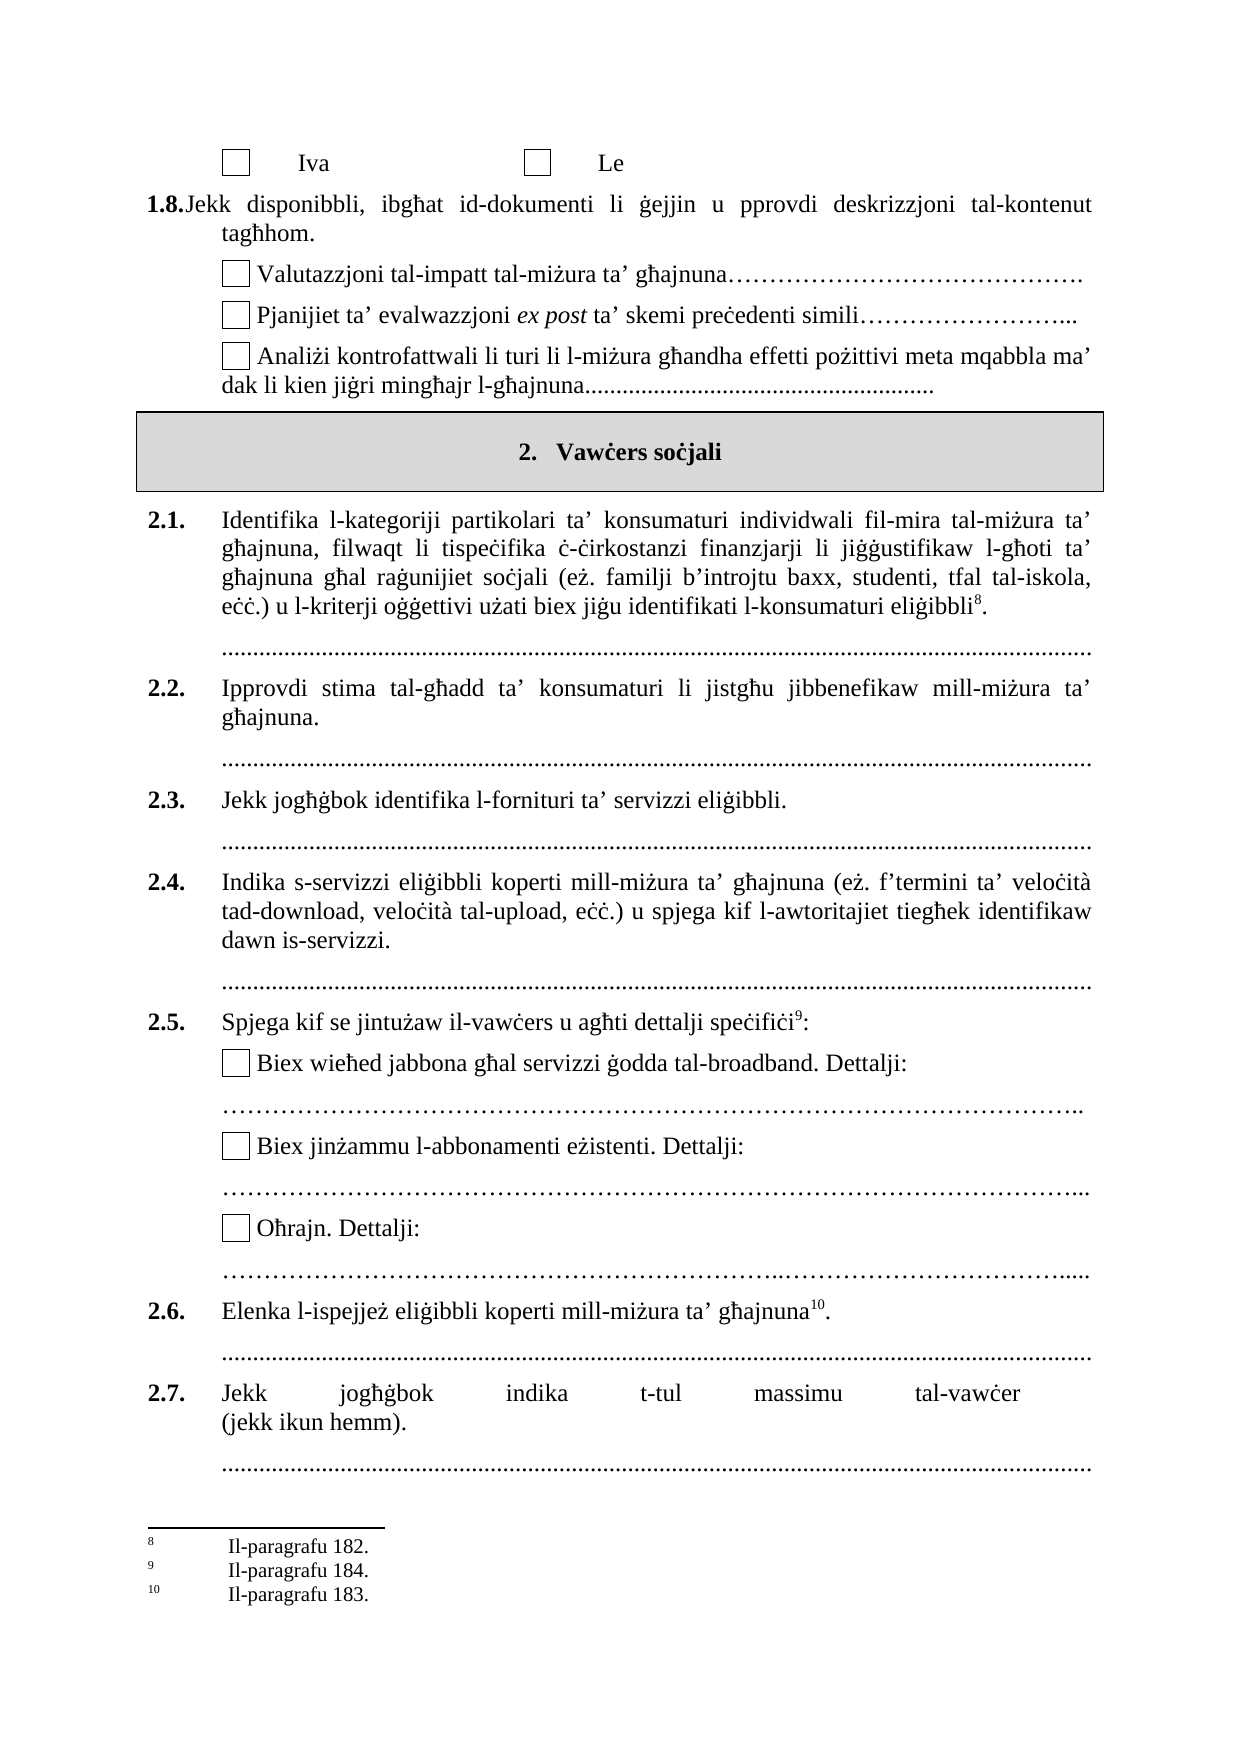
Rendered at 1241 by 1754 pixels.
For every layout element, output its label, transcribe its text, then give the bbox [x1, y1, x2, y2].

list Ipprovdi stima tal-għadd ta’ konsumaturi li jistgħu jibbenefikaw mill-miżura ta’ għajnuna. [148, 673, 1093, 731]
list Jekk jogħġbok identifika l-fornituri ta’ servizzi eliġibbli. [148, 785, 1093, 813]
list Identifika l-kategoriji partikolari ta’ konsumaturi individwali fil-mira tal-miżura ta’ għajnuna, filwaqt li tispeċifika ċ-ċirkostanzi finanzjarji li jiġġustifikaw l-għoti ta’ għajnuna għal raġunijiet soċjali (eż. familji b’introjtu baxx, studenti, tfal tal-iskola, eċċ.) u l-kriterji oġġettivi użati biex jiġu identifikati l-konsumaturi eliġibbli. [148, 505, 1093, 620]
list Jekk disponibbli, ibgħat id-dokumenti li ġejjin u pprovdi deskrizzjoni tal-kontenut tagħhom. [146, 189, 1093, 246]
text Iva Le [221, 148, 1093, 176]
text Analiżi kontrofattwali li turi li l-miżura għandha effetti pożittivi meta mqabbla ma’ dak li kien jiġri mingħajr l-għajnuna........................................................ [221, 341, 1093, 399]
text ………………………………………………………………………………………….. [221, 1090, 1093, 1118]
table_header Vawċers soċjali [137, 413, 1103, 491]
text Pjanijiet ta’ evalwazzjoni ex post ta’ skemi preċedenti simili……………………... [221, 300, 1093, 329]
text Oħrajn. Dettalji: [221, 1213, 1093, 1242]
list Spjega kif se jintużaw il-vawċers u agħti dettalji speċifiċi: [148, 1007, 1093, 1036]
list Indika s-servizzi eliġibbli koperti mill-miżura ta’ għajnuna (eż. f’termini ta’ veloċità tad-download, veloċità tal-upload, eċċ.) u spjega kif l-awtoritajiet tiegħek identifikaw dawn is-servizzi. [148, 867, 1093, 953]
list Jekk jogħġbok indika t-tul massimu tal-vawċer (jekk ikun hemm). [148, 1378, 1093, 1436]
text Biex jinżammu l-abbonamenti eżistenti. Dettalji: [221, 1131, 1093, 1160]
text …………………………………………………………………………………………... [221, 1172, 1093, 1201]
list Elenka l-ispejjeż eliġibbli koperti mill-miżura ta’ għajnuna. [148, 1296, 1093, 1325]
text Valutazzjoni tal-impatt tal-miżura ta’ għajnuna……………………………………. [221, 259, 1093, 288]
text …………………………………………………………..……………………………..... [221, 1255, 1093, 1283]
text Biex wieħed jabbona għal servizzi ġodda tal-broadband. Dettalji: [221, 1048, 1093, 1077]
